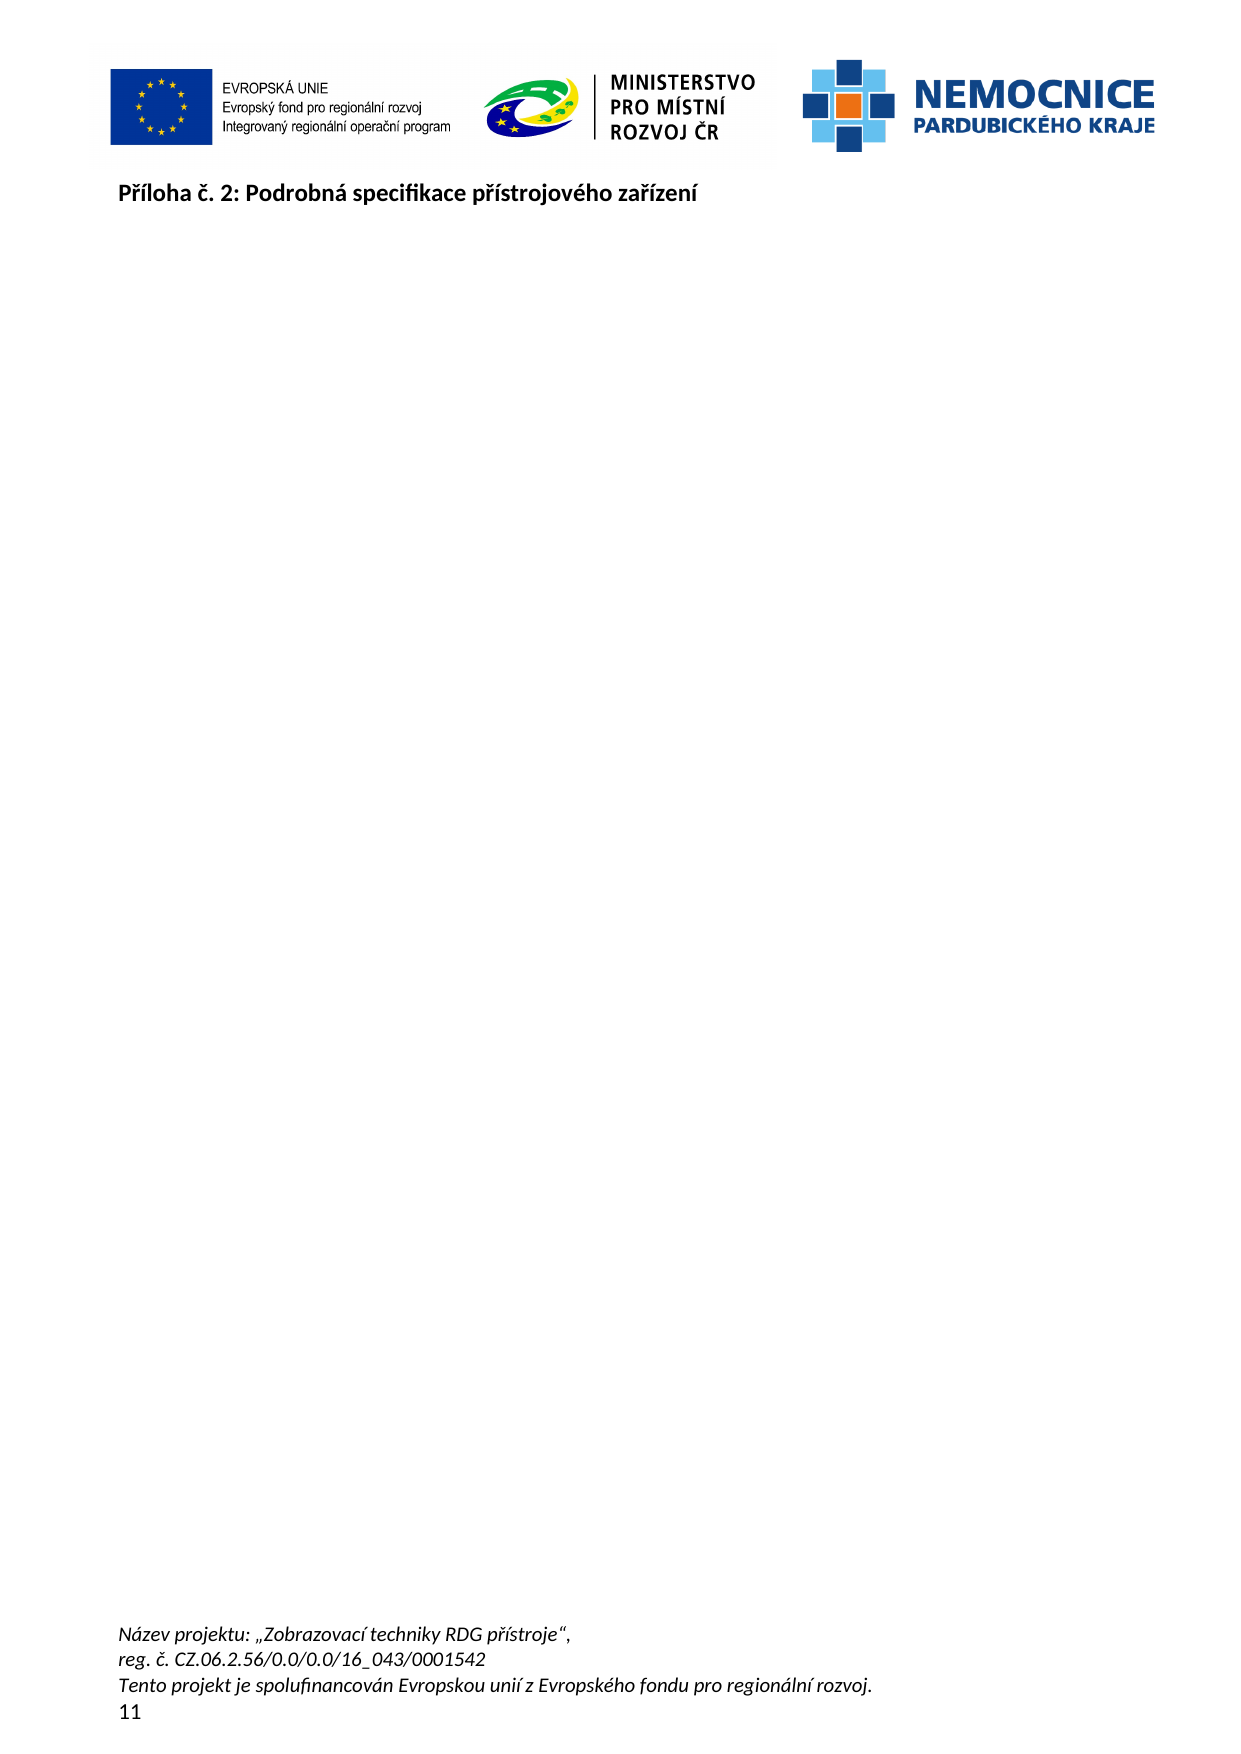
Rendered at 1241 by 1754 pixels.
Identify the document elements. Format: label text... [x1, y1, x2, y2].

picture [801, 58, 1155, 153]
text Příloha č. 2: Podrobná specifikace přístrojového zařízení [118, 177, 1122, 208]
picture [88, 43, 777, 170]
